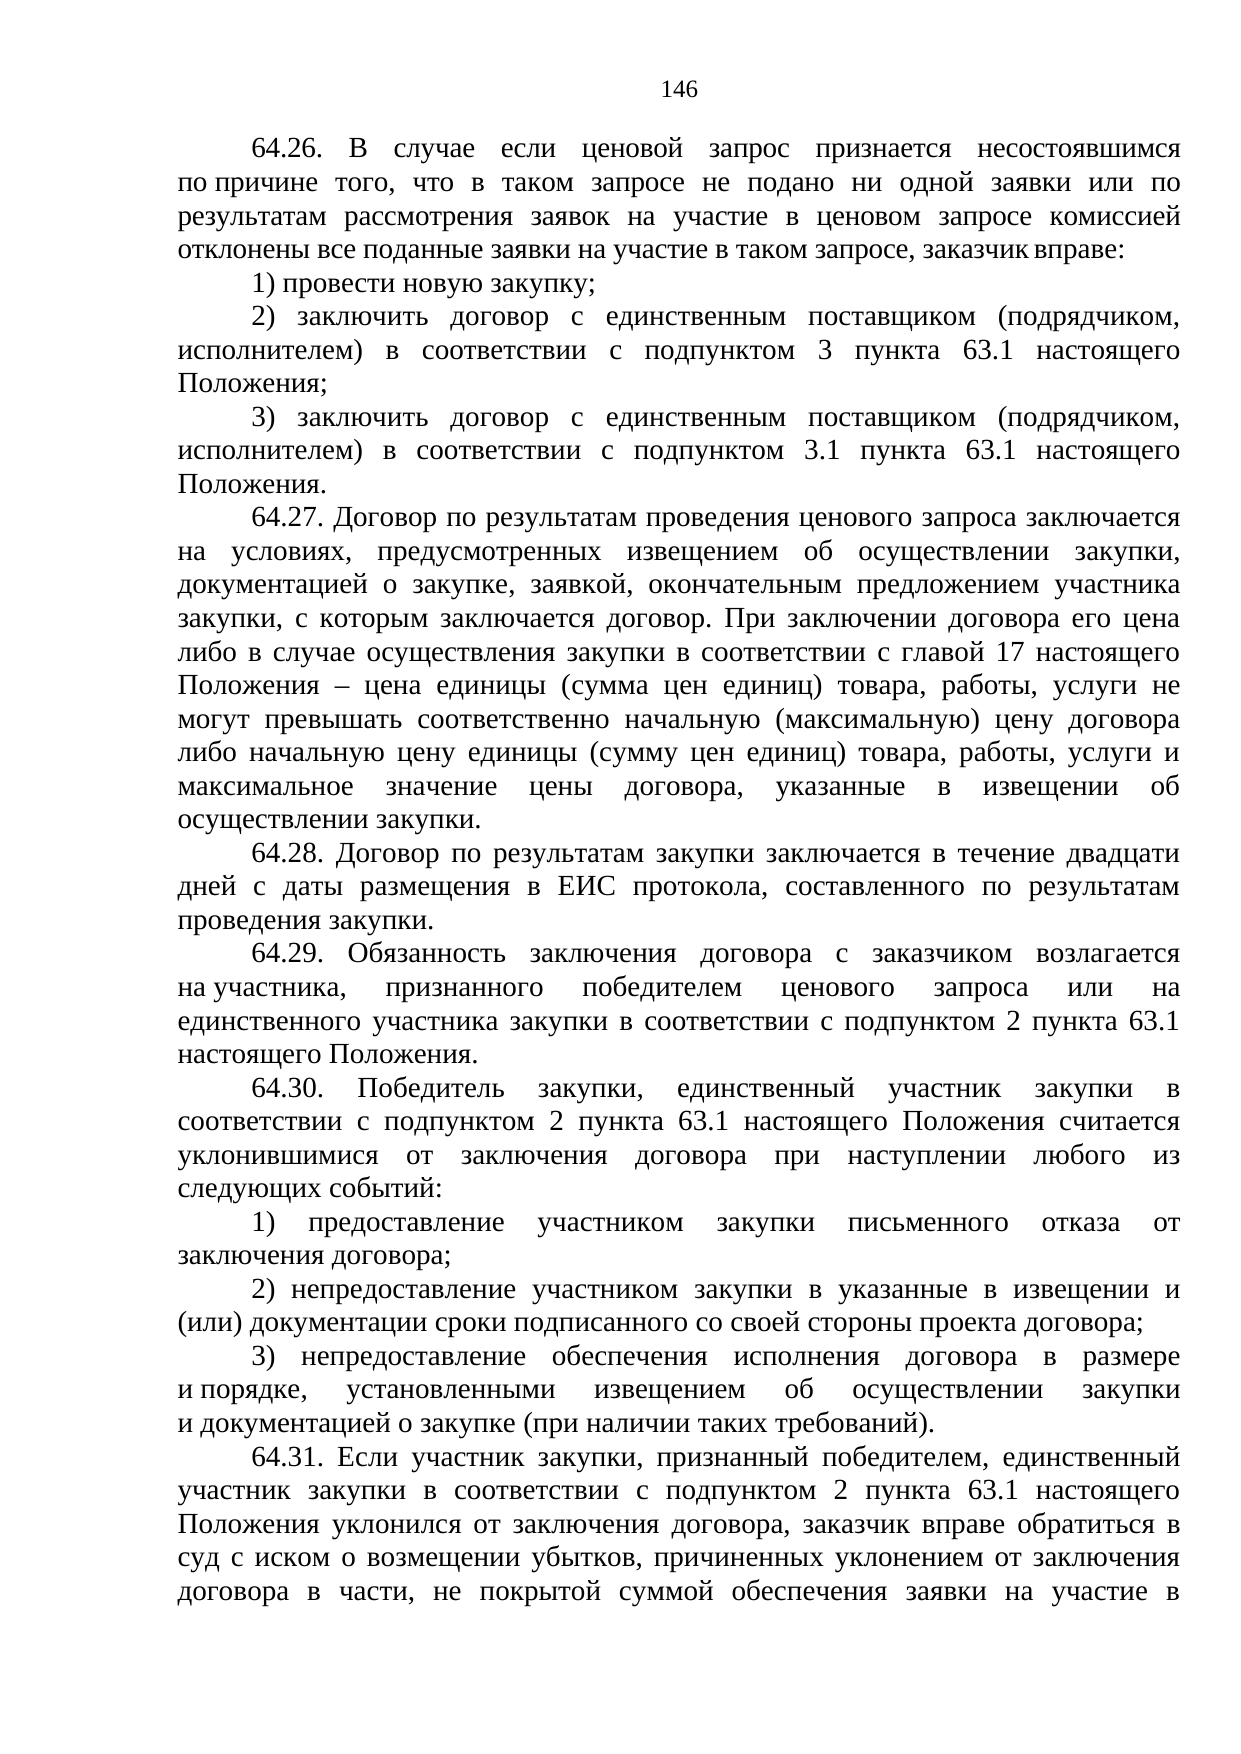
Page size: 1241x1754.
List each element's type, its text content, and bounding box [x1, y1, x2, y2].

text 1) провести новую закупку; [177, 265, 1181, 298]
text 3) заключить договор с единственным поставщиком (подрядчиком, исполнителем) в соответствии с подпунктом 3.1 пункта 63.1 настоящего Положения. [177, 399, 1181, 499]
text 2) непредоставление участником закупки в указанные в извещении и (или) документации сроки подписанного со своей стороны проекта договора; [177, 1271, 1181, 1338]
text 64.26. В случае если ценовой запрос признается несостоявшимся по причине того, что в таком запросе не подано ни одной заявки или по результатам рассмотрения заявок на участие в ценовом запросе комиссией отклонены все поданные заявки на участие в таком запросе, заказчик вправе: [177, 131, 1181, 265]
text 64.29. Обязанность заключения договора с заказчиком возлагается на участника, признанного победителем ценового запроса или на единственного участника закупки в соответствии с подпунктом 2 пункта 63.1 настоящего Положения. [177, 936, 1181, 1070]
text 2) заключить договор с единственным поставщиком (подрядчиком, исполнителем) в соответствии с подпунктом 3 пункта 63.1 настоящего Положения; [177, 298, 1181, 399]
text 3) непредоставление обеспечения исполнения договора в размере и порядке, установленными извещением об осуществлении закупки и документацией о закупке (при наличии таких требований). [177, 1338, 1181, 1439]
text 64.28. Договор по результатам закупки заключается в течение двадцати дней с даты размещения в ЕИС протокола, составленного по результатам проведения закупки. [177, 835, 1181, 936]
text 64.30. Победитель закупки, единственный участник закупки в соответствии с подпунктом 2 пункта 63.1 настоящего Положения считается уклонившимися от заключения договора при наступлении любого из следующих событий: [177, 1070, 1181, 1204]
text 1) предоставление участником закупки письменного отказа от заключения договора; [177, 1204, 1181, 1271]
text 64.27. Договор по результатам проведения ценового запроса заключается на условиях, предусмотренных извещением об осуществлении закупки, документацией о закупке, заявкой, окончательным предложением участника закупки, с которым заключается договор. При заключении договора его цена либо в случае осуществления закупки в соответствии с главой 17 настоящего Положения – цена единицы (сумма цен единиц) товара, работы, услуги не могут превышать соответственно начальную (максимальную) цену договора либо начальную цену единицы (сумму цен единиц) товара, работы, услуги и максимальное значение цены договора, указанные в извещении об осуществлении закупки. [177, 499, 1181, 835]
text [177, 1439, 1181, 1606]
